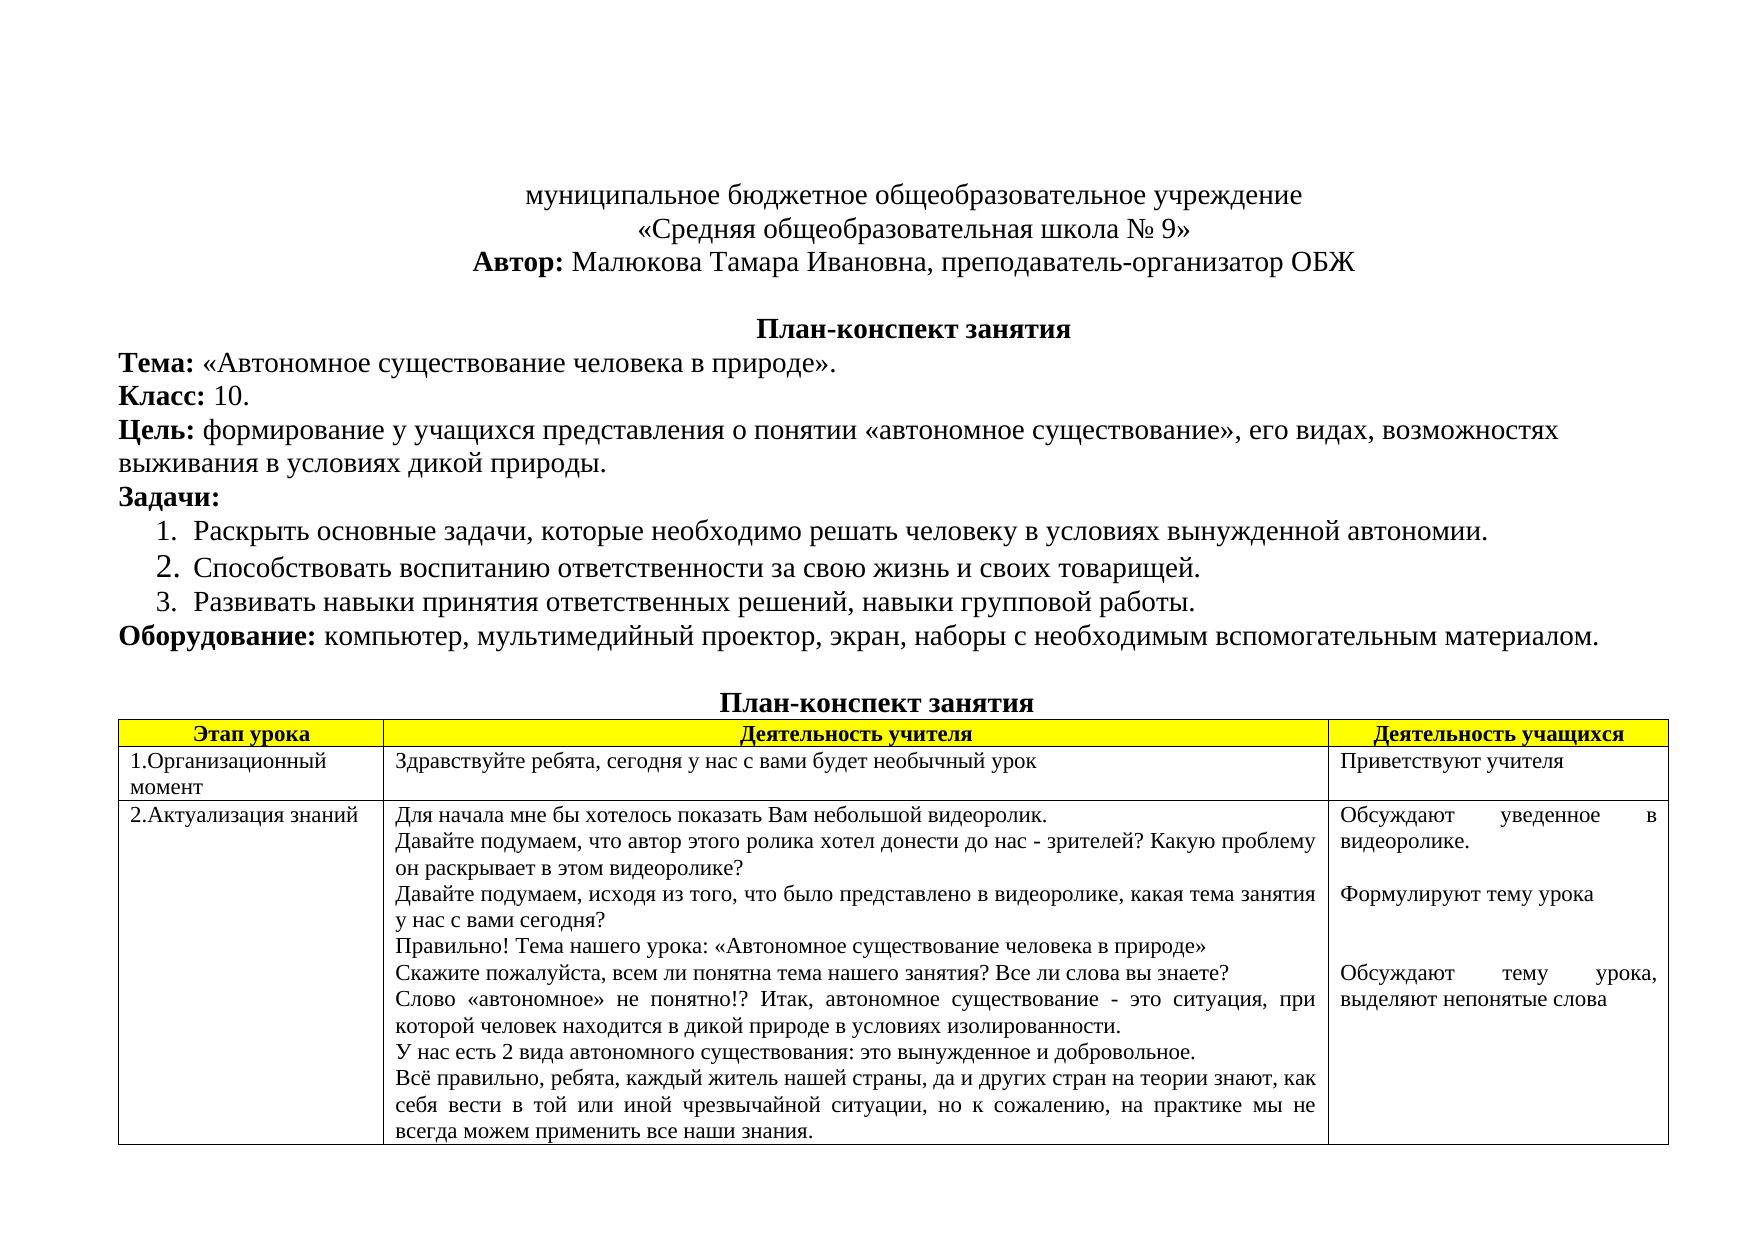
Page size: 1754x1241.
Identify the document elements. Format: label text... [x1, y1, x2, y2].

text Тема: «Автономное существование человека в природе». [118, 345, 1636, 378]
list Раскрыть основные задачи, которые необходимо решать человеку в условиях вынужденной автономии. [156, 513, 1636, 546]
text Класс: 10. [118, 378, 1636, 412]
list Развивать навыки принятия ответственных решений, навыки групповой работы. [156, 584, 1636, 618]
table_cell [119, 801, 383, 1143]
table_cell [1329, 801, 1668, 1143]
table_header Деятельность учащихся [1329, 720, 1668, 746]
table_header Этап урока [119, 720, 383, 746]
text План-конспект занятия [118, 311, 1636, 345]
text Оборудование: компьютер, мультимедийный проектор, экран, наборы с необходимым вспомогательным материалом. [118, 618, 1636, 652]
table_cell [384, 801, 1328, 1143]
table_cell 1.Организационный момент [119, 747, 383, 800]
text План-конспект занятия [118, 685, 1636, 719]
table_header Деятельность учителя [384, 720, 1328, 746]
table_cell Приветствуют учителя [1329, 747, 1668, 800]
text Задачи: [118, 479, 1636, 513]
text Автор: Малюкова Тамара Ивановна, преподаватель-организатор ОБЖ [118, 244, 1636, 278]
text «Средняя общеобразовательная школа № 9» [118, 211, 1636, 244]
list Способствовать воспитанию ответственности за свою жизнь и своих товарищей. [156, 546, 1636, 584]
text Цель: формирование у учащихся представления о понятии «автономное существование», его видах, возможностях выживания в условиях дикой природы. [118, 412, 1636, 479]
table_cell Здравствуйте ребята, сегодня у нас с вами будет необычный урок [384, 747, 1328, 800]
text муниципальное бюджетное общеобразовательное учреждение [118, 177, 1636, 211]
